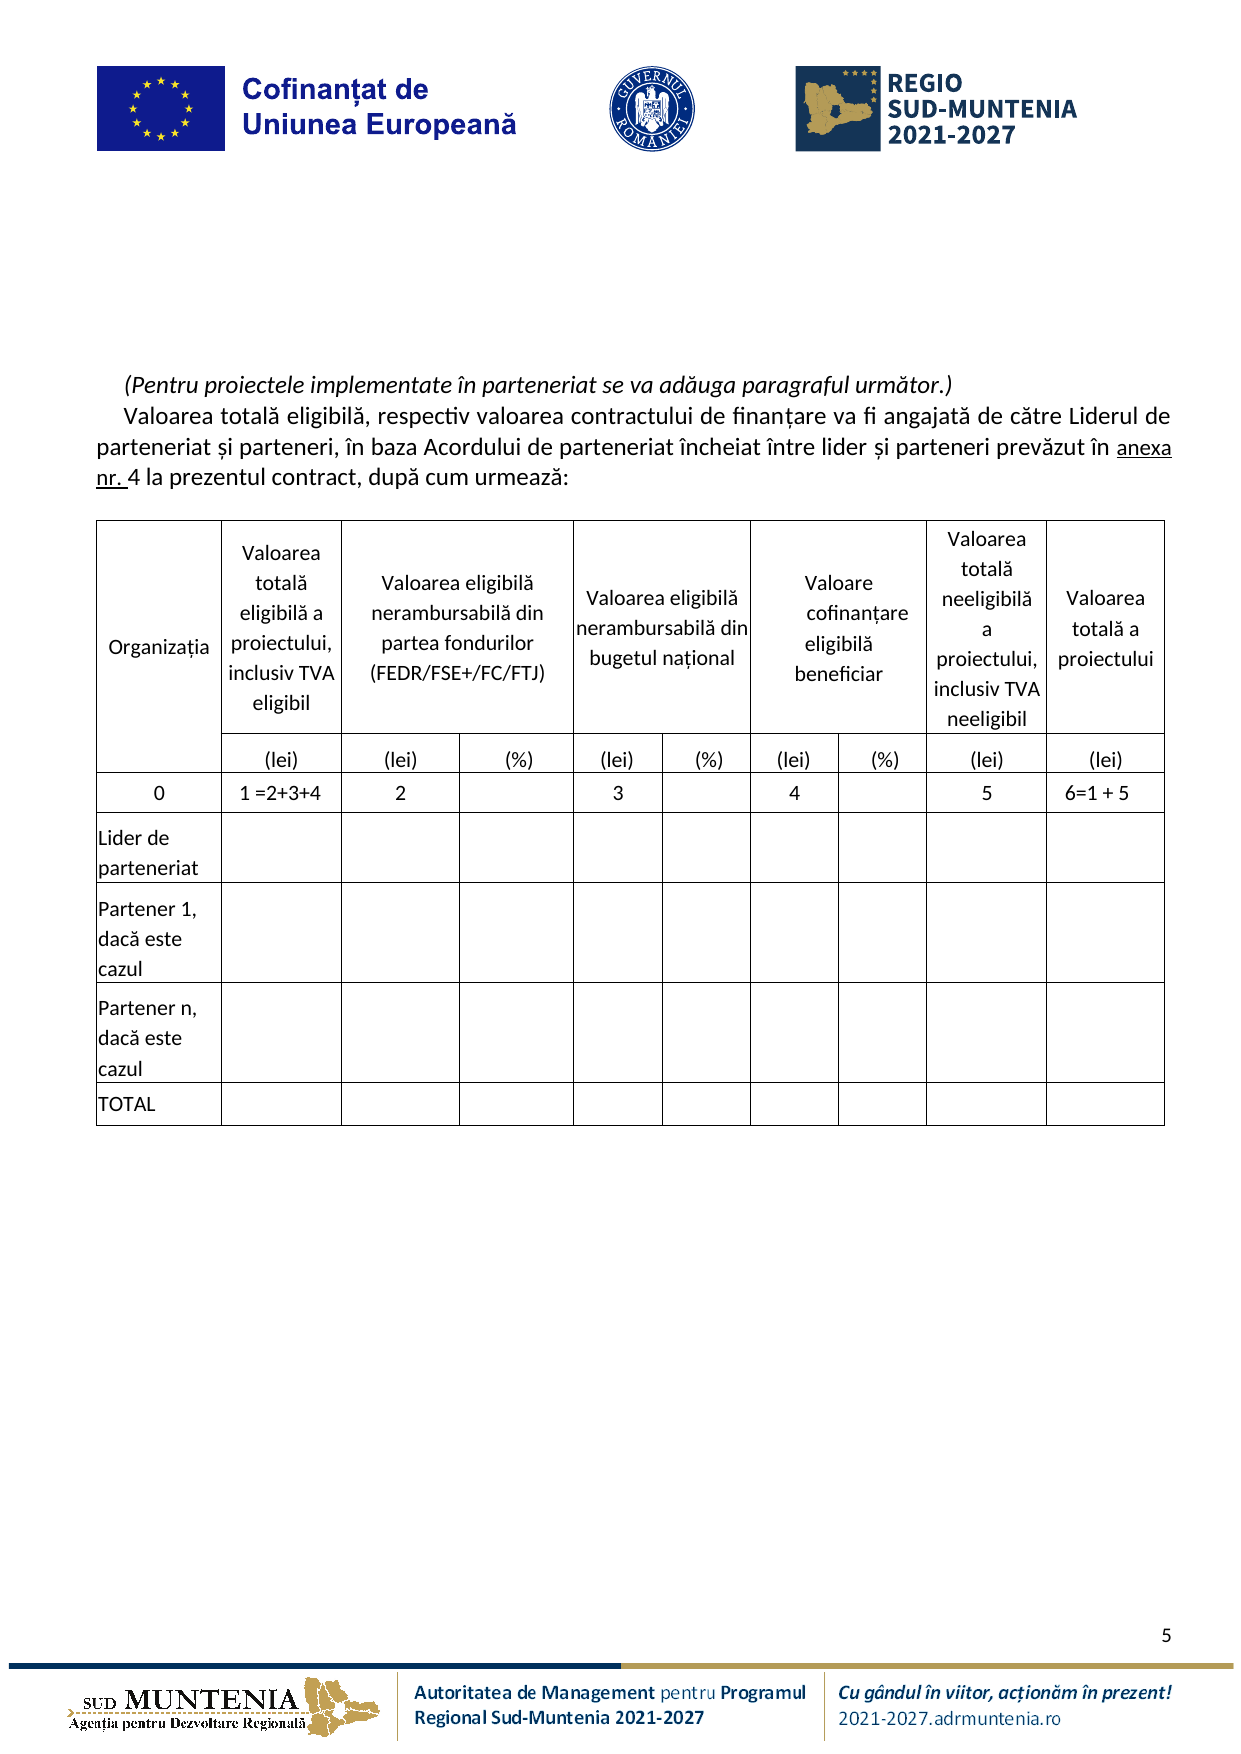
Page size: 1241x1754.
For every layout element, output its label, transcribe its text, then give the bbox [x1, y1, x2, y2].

table_cell [839, 773, 926, 812]
table_cell [751, 983, 838, 1082]
table_cell [342, 813, 459, 882]
table_cell [663, 883, 750, 982]
table_cell (lei) [342, 734, 459, 772]
table_cell [574, 883, 662, 982]
table_header Valoarea eligibilă nerambursabilă din bugetul naţional [574, 521, 750, 733]
picture [8, 1663, 1234, 1742]
table_cell [751, 813, 838, 882]
table_cell [460, 813, 573, 882]
table_cell [222, 883, 341, 982]
table_cell (lei) [222, 734, 341, 772]
table_cell Lider de parteneriat [97, 813, 221, 882]
table_cell [1047, 883, 1164, 982]
text Valoarea totală eligibilă, respectiv valoarea contractului de finanţare va fi angajată de către Liderul de parteneriat şi parteneri, în baza Acordului de parteneriat încheiat între lider şi parteneri prevăzut în anexa nr. 4 la prezentul contract, după cum urmează: [96, 400, 1172, 492]
table_cell [663, 773, 750, 812]
table_cell [839, 883, 926, 982]
table_cell [927, 1083, 1046, 1125]
table_cell [460, 983, 573, 1082]
table_cell [751, 883, 838, 982]
table_cell (lei) [574, 734, 662, 772]
table_cell [663, 813, 750, 882]
table_cell [663, 1083, 750, 1125]
table_cell [574, 983, 662, 1082]
table_cell (lei) [751, 734, 838, 772]
table_header Valoarea totală a proiectului [1047, 521, 1164, 733]
table_header Organizaţia [97, 521, 221, 772]
table_cell [574, 1083, 662, 1125]
table_cell [460, 1083, 573, 1125]
table_cell (%) [663, 734, 750, 772]
table_cell 0 [97, 773, 221, 812]
table_header Valoarea totală eligibilă a proiectului, inclusiv TVA eligibil [222, 521, 341, 733]
table_cell [342, 983, 459, 1082]
table_cell [460, 883, 573, 982]
table_cell [460, 773, 573, 812]
text (Pentru proiectele implementate în parteneriat se va adăuga paragraful următor.) [96, 369, 1172, 400]
table_cell [927, 813, 1046, 882]
table_cell [839, 813, 926, 882]
table_cell 6=1 + 5 [1047, 773, 1164, 812]
table_cell 4 [751, 773, 838, 812]
table_cell [839, 983, 926, 1082]
table_cell [222, 813, 341, 882]
table_cell [342, 1083, 459, 1125]
table_header Valoarea eligibilă nerambursabilă din partea fondurilor (FEDR/FSE+/FC/FTJ) [342, 521, 573, 733]
table_header Valoarea totală neeligibilă a proiectului, inclusiv TVA neeligibil [927, 521, 1046, 733]
table_cell [663, 983, 750, 1082]
table_cell [222, 1083, 341, 1125]
table_cell [1047, 813, 1164, 882]
table_cell Partener n, dacă este cazul [97, 983, 221, 1082]
table_cell [574, 813, 662, 882]
table_cell [1047, 1083, 1164, 1125]
table_cell (%) [839, 734, 926, 772]
table_cell [342, 883, 459, 982]
table_cell Partener 1, dacă este cazul [97, 883, 221, 982]
table_cell (%) [460, 734, 573, 772]
table_cell 5 [927, 773, 1046, 812]
table_cell [751, 1083, 838, 1125]
table_header Valoare cofinanţare eligibilă beneficiar [751, 521, 926, 733]
table_cell (lei) [1047, 734, 1164, 772]
table_cell [927, 983, 1046, 1082]
table_cell [1047, 983, 1164, 1082]
table_cell [927, 883, 1046, 982]
table_cell 2 [342, 773, 459, 812]
table_cell (lei) [927, 734, 1046, 772]
table_cell 1 =2+3+4 [222, 773, 341, 812]
table_cell TOTAL [97, 1083, 221, 1125]
table_cell [839, 1083, 926, 1125]
table_cell [222, 983, 341, 1082]
table_cell 3 [574, 773, 662, 812]
